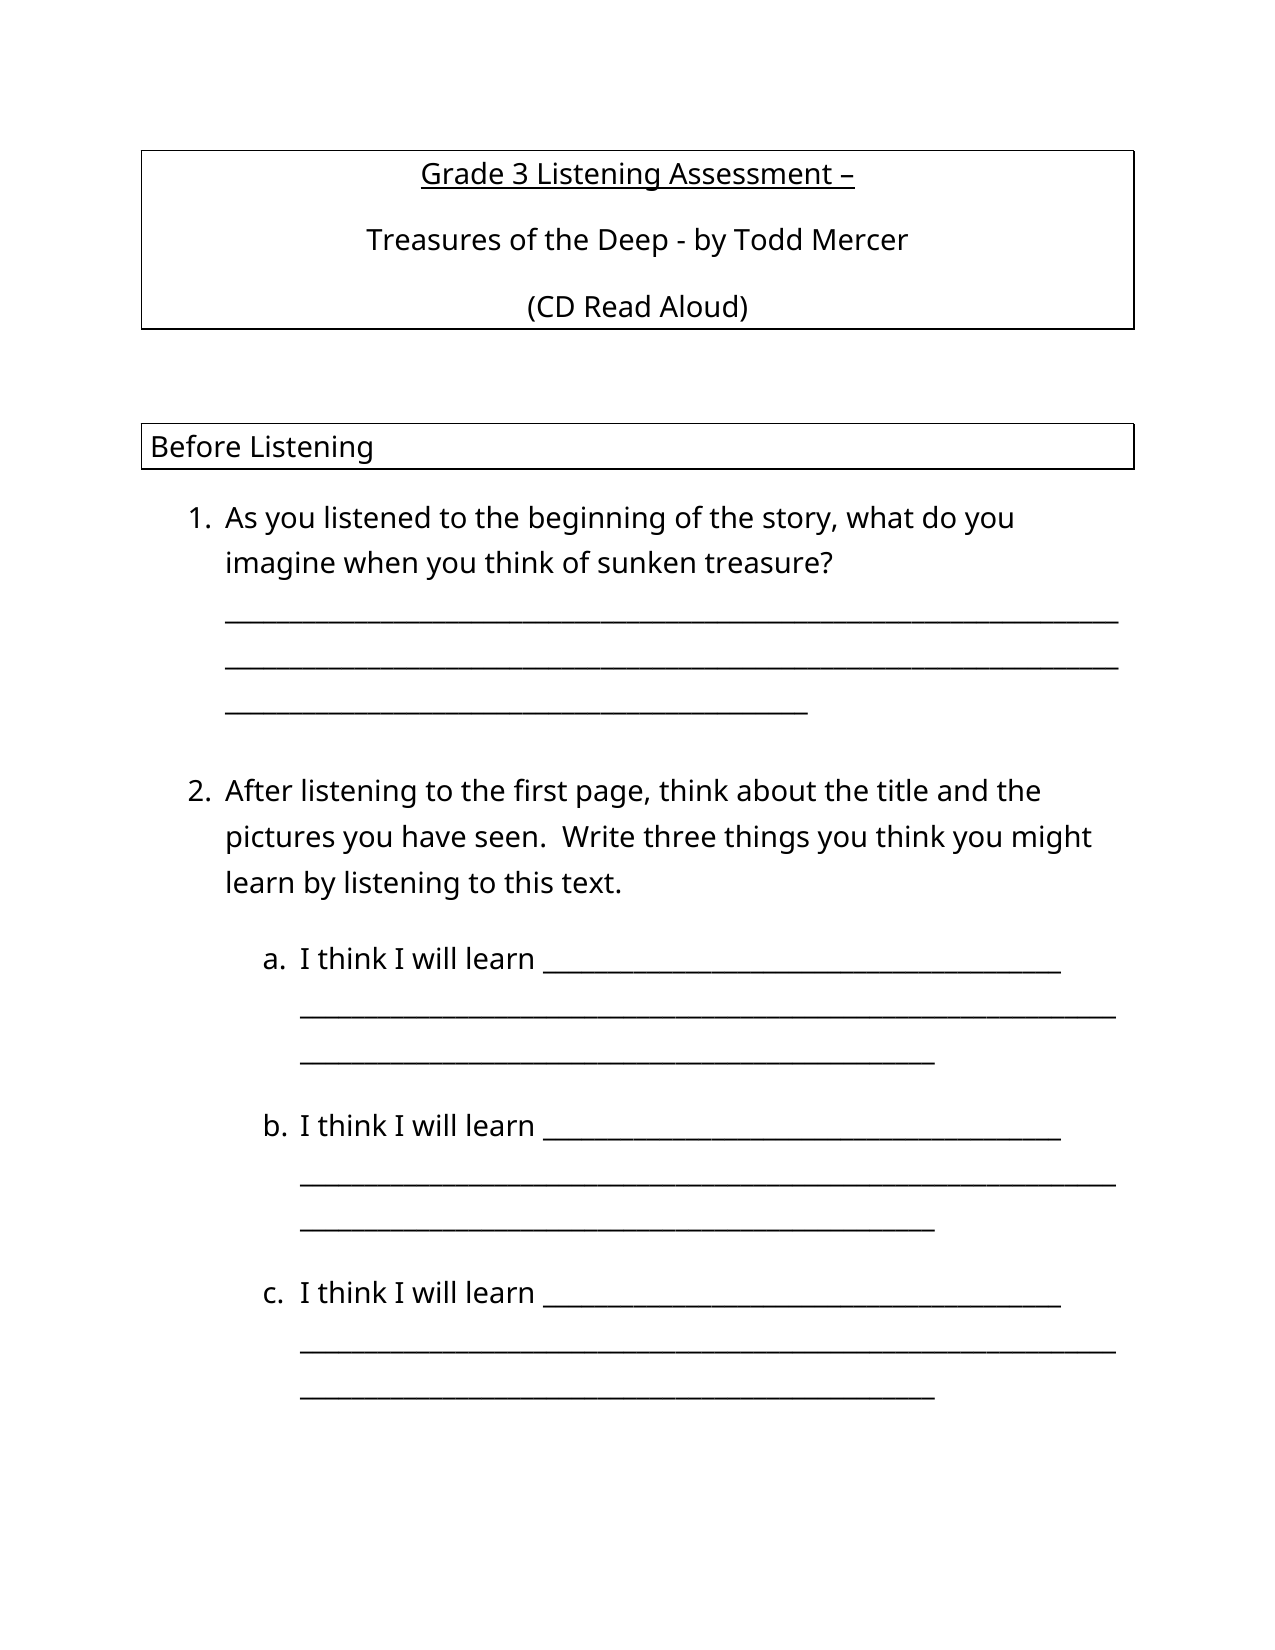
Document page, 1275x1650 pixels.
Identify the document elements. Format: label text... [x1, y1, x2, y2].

list ________________________________________________________________________________________________________________ [300, 1151, 1125, 1268]
text (CD Read Aloud) [142, 283, 1133, 328]
list I think I will learn ________________________________________ [262, 1105, 1125, 1145]
list _______________________________________________________________________________________________________________________________________________________________________________________ [225, 588, 1125, 719]
text Grade 3 Listening Assessment – [142, 151, 1133, 193]
list I think I will learn ________________________________________ [262, 1272, 1125, 1312]
list I think I will learn ________________________________________ [262, 938, 1125, 978]
list ________________________________________________________________________________________________________________ [300, 1318, 1125, 1403]
list After listening to the first page, think about the title and the pictures you have seen. Write three things you think you might learn by listening to this text. [187, 771, 1125, 934]
text Before Listening [142, 424, 1133, 468]
list As you listened to the beginning of the story, what do you imagine when you think of sunken treasure? [187, 497, 1125, 582]
text Treasures of the Deep - by Todd Mercer [142, 216, 1133, 259]
list ________________________________________________________________________________________________________________ [300, 983, 1125, 1101]
